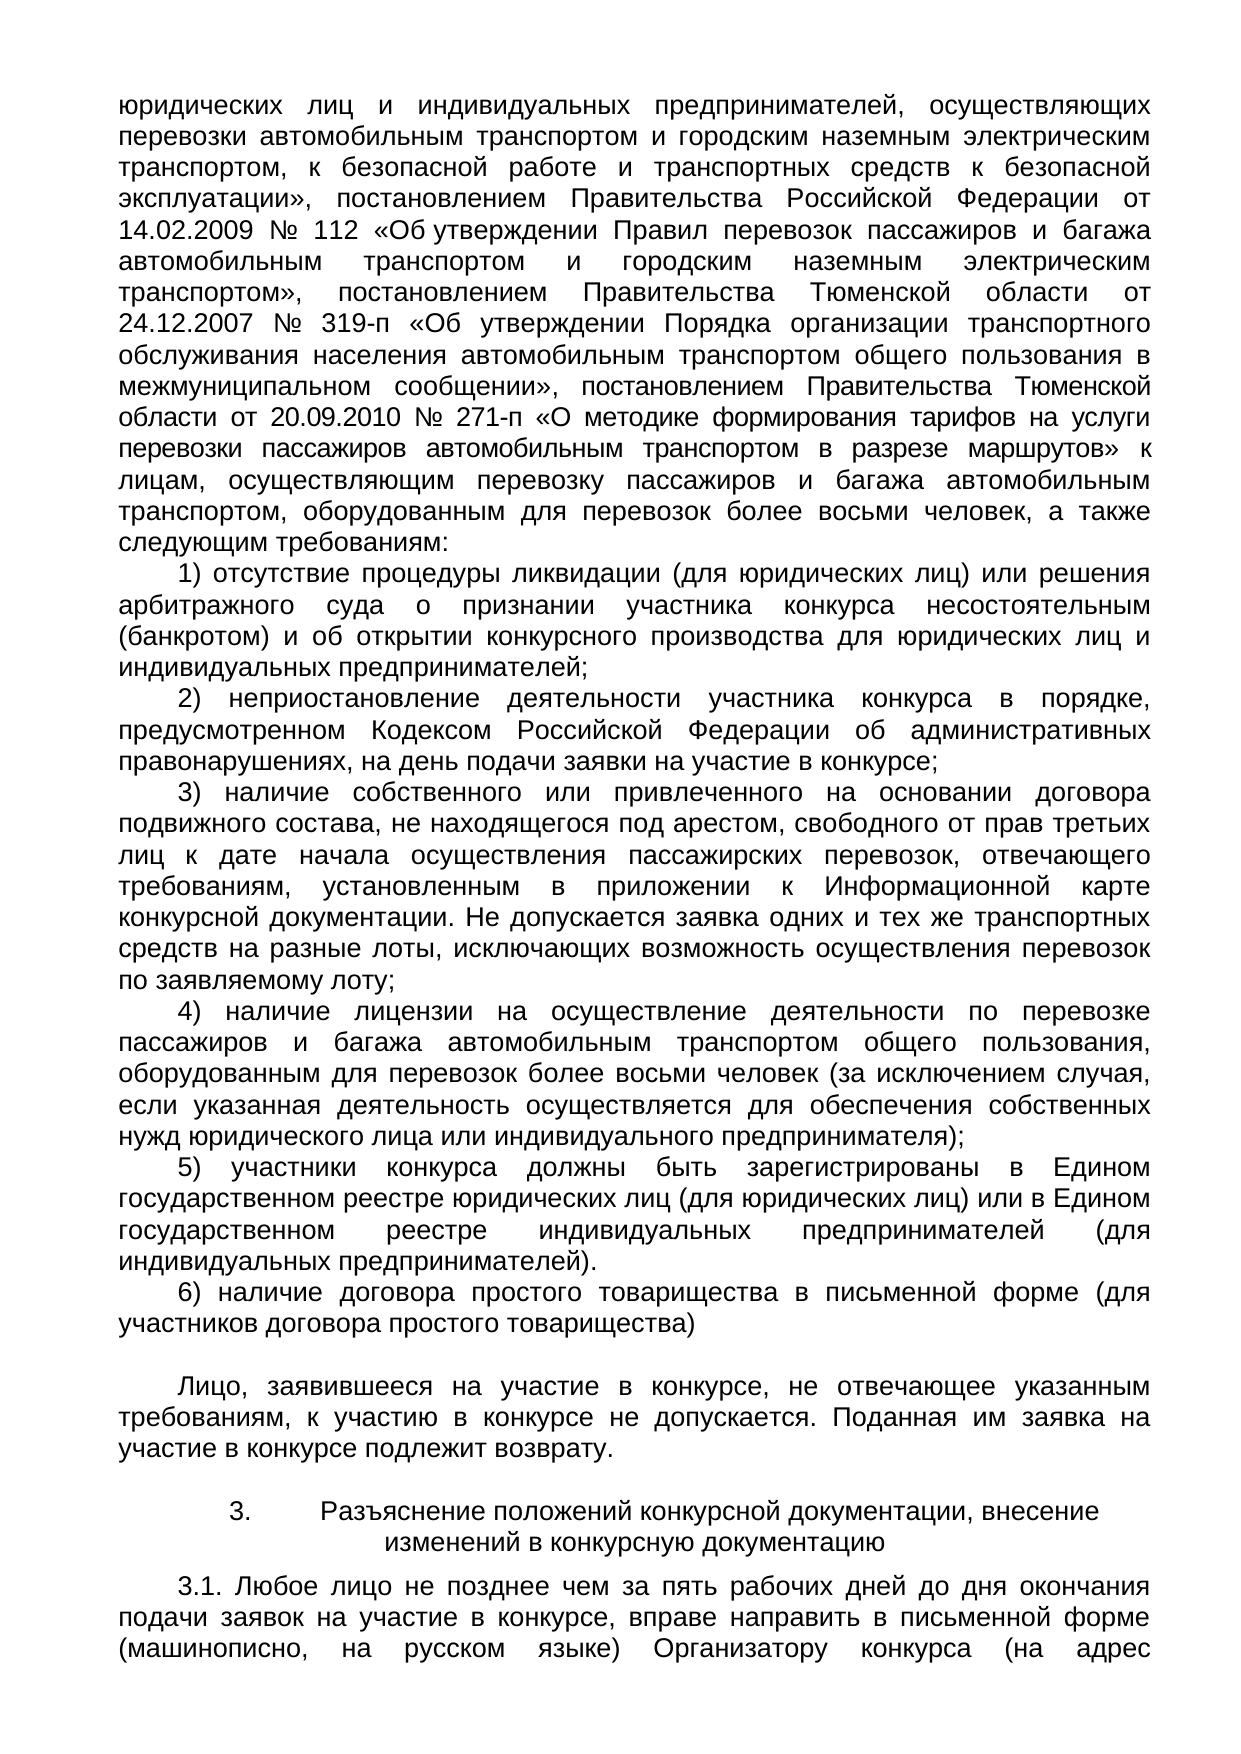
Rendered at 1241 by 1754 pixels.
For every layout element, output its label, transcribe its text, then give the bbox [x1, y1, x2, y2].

text 1) отсутствие процедуры ликвидации (для юридических лиц) или решения арбитражного суда о признании участника конкурса несостоятельным (банкротом) и об открытии конкурсного производства для юридических лиц и индивидуальных предпринимателей; [118, 557, 1152, 682]
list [118, 1570, 1152, 1664]
text 4) наличие лицензии на осуществление деятельности по перевозке пассажиров и багажа автомобильным транспортом общего пользования, оборудованным для перевозок более восьми человек (за исключением случая, если указанная деятельность осуществляется для обеспечения собственных нужд юридического лица или индивидуального предпринимателя); [118, 995, 1152, 1151]
text Лицо, заявившееся на участие в конкурсе, не отвечающее указанным требованиям, к участию в конкурсе не допускается. Поданная им заявка на участие в конкурсе подлежит возврату. [118, 1370, 1152, 1464]
text 2) неприостановление деятельности участника конкурса в порядке, предусмотренном Кодексом Российской Федерации об административных правонарушениях, на день подачи заявки на участие в конкурсе; [118, 682, 1152, 776]
text 5) участники конкурса должны быть зарегистрированы в Едином государственном реестре юридических лиц (для юридических лиц) или в Едином государственном реестре индивидуальных предпринимателей (для индивидуальных предпринимателей). [118, 1151, 1152, 1276]
text 3) наличие собственного или привлеченного на основании договора подвижного состава, не находящегося под арестом, свободного от прав третьих лиц к дате начала осуществления пассажирских перевозок, отвечающего требованиям, установленным в приложении к Информационной карте конкурсной документации. Не допускается заявка одних и тех же транспортных средств на разные лоты, исключающих возможность осуществления перевозок по заявляемому лоту; [118, 776, 1152, 995]
text 3. Разъяснение положений конкурсной документации, внесение изменений в конкурсную документацию [118, 1495, 1152, 1557]
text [118, 89, 1152, 557]
text 6) наличие договора простого товарищества в письменной форме (для участников договора простого товарищества) [118, 1276, 1152, 1339]
